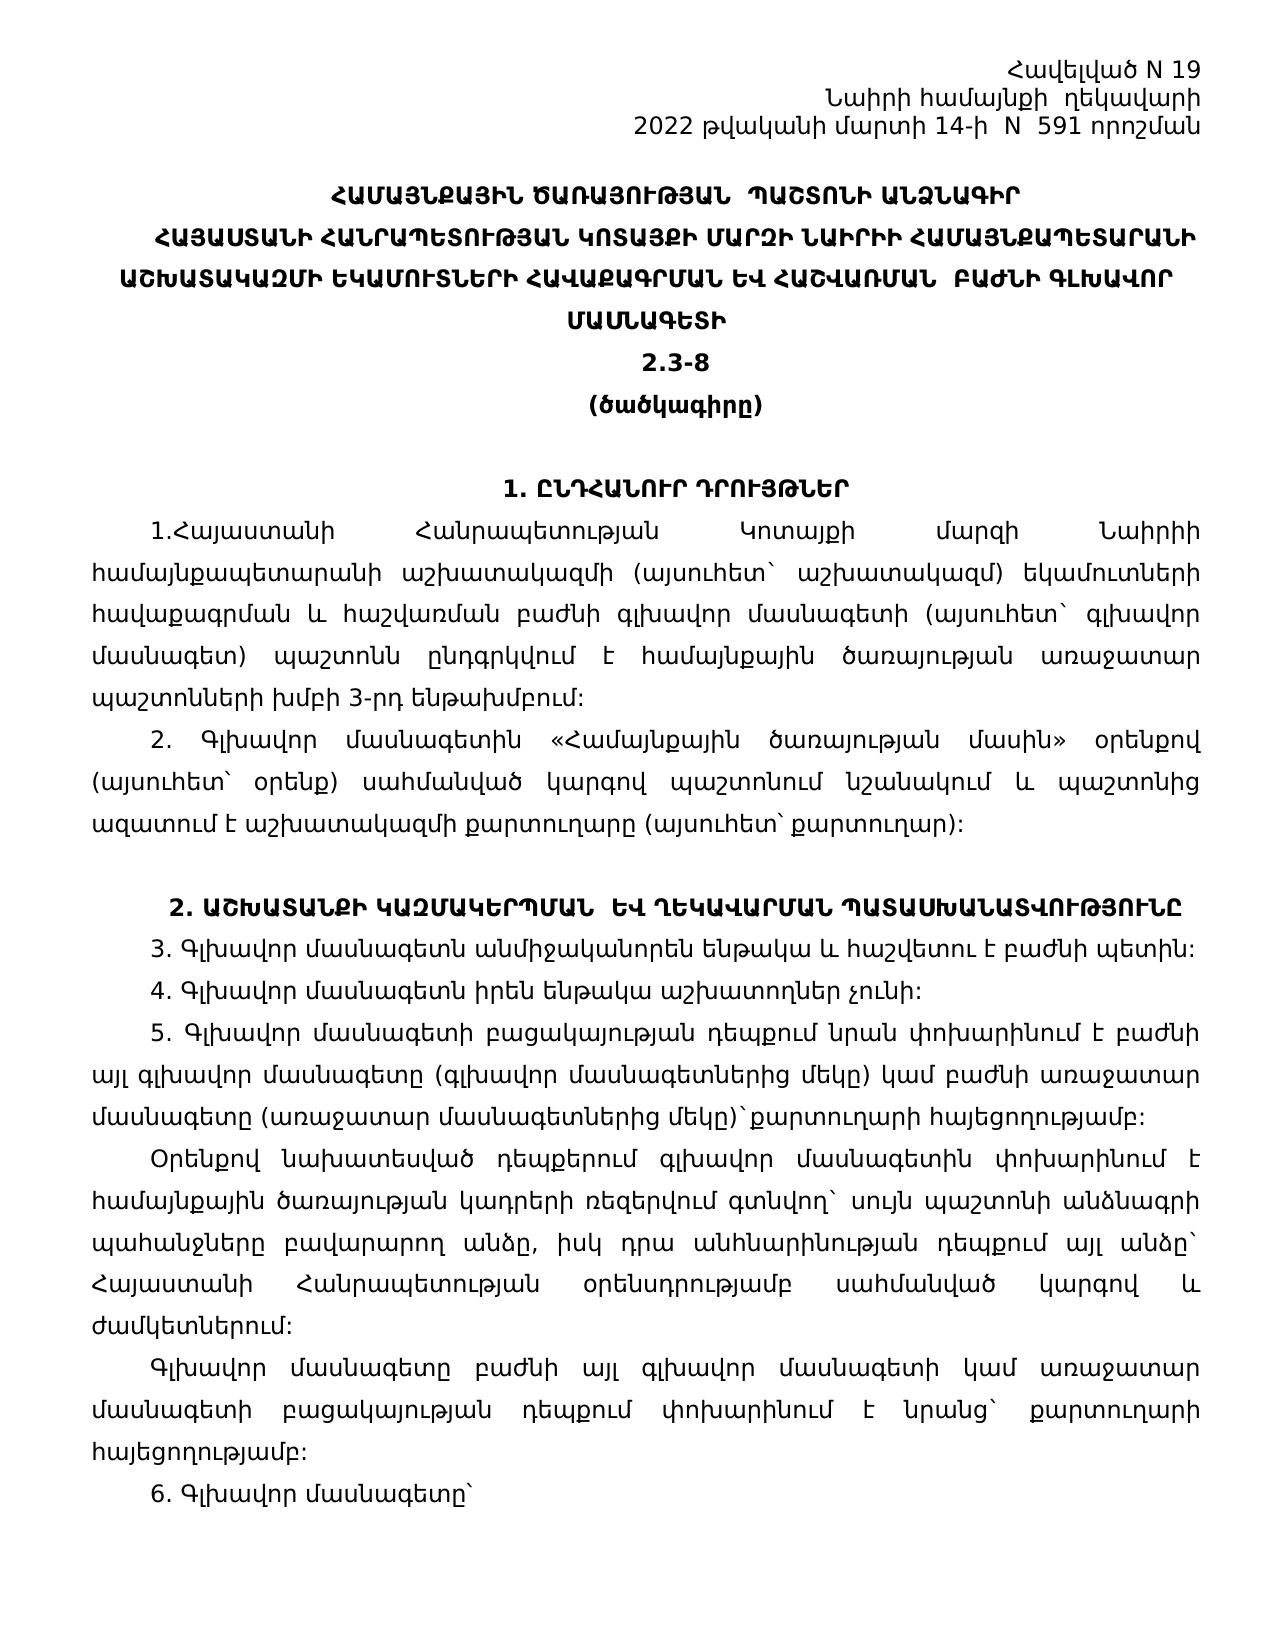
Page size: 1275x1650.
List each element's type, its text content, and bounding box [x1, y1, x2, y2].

text 2022 թվականի մարտի 14-ի N 591 որոշման [91, 112, 1201, 140]
text Հավելված N 19 [91, 56, 1201, 84]
text Գլխավոր մասնագետը բաժնի այլ գլխավոր մասնագետի կամ առաջատար մասնագետի բացակայության դեպքում փոխարինում է նրանց` քարտուղարի հայեցողությամբ: [91, 1354, 1201, 1466]
text ՀԱՄԱՅՆՔԱՅԻՆ ԾԱՌԱՅՈՒԹՅԱՆ ՊԱՇՏՈՆԻ ԱՆՁՆԱԳԻՐ [91, 182, 1201, 210]
text 1.Հայաստանի Հանրապետության Կոտայքի մարզի Նաիրիի համայնքապետարանի աշխատակազմի (այսուհետ` աշխատակազմ) եկամուտների հավաքագրման և հաշվառման բաժնի գլխավոր մասնագետի (այսուհետ` գլխավոր մասնագետ) պաշտոնն ընդգրկվում է համայնքային ծառայության առաջատար պաշտոնների խմբի 3-րդ ենթախմբում: [91, 517, 1201, 712]
text 1. ԸՆԴՀԱՆՈՒՐ ԴՐՈՒՅԹՆԵՐ [91, 475, 1201, 503]
text (ծածկագիրը) [91, 391, 1201, 419]
text 2. ԱՇԽԱՏԱՆՔԻ ԿԱԶՄԱԿԵՐՊՄԱՆ ԵՎ ՂԵԿԱՎԱՐՄԱՆ ՊԱՏԱՍԽԱՆԱՏՎՈՒԹՅՈՒՆԸ [91, 894, 1201, 922]
text 5. Գլխավոր մասնագետի բացակայության դեպքում նրան փոխարինում է բաժնի այլ գլխավոր մասնագետը (գլխավոր մասնագետներից մեկը) կամ բաժնի առաջատար մասնագետը (առաջատար մասնագետներից մեկը)`քարտուղարի հայեցողությամբ: [91, 1019, 1201, 1131]
text 4. Գլխավոր մասնագետն իրեն ենթակա աշխատողներ չունի: [91, 977, 1201, 1005]
text Օրենքով նախատեսված դեպքերում գլխավոր մասնագետին փոխարինում է համայնքային ծառայության կադրերի ռեզերվում գտնվող` սույն պաշտոնի անձնագրի պահանջները բավարարող անձը, իսկ դրա անհնարինության դեպքում այլ անձը` Հայաստանի Հանրապետության օրենսդրությամբ սահմանված կարգով և ժամկետներում: [91, 1145, 1201, 1340]
text 3. Գլխավոր մասնագետն անմիջականորեն ենթակա և հաշվետու է բաժնի պետին: [91, 936, 1201, 963]
text 6. Գլխավոր մասնագետը՝ [91, 1480, 1201, 1508]
text ՀԱՅԱՍՏԱՆԻ ՀԱՆՐԱՊԵՏՈՒԹՅԱՆ ԿՈՏԱՅՔԻ ՄԱՐԶԻ ՆԱԻՐԻԻ ՀԱՄԱՅՆՔԱՊԵՏԱՐԱՆԻ ԱՇԽԱՏԱԿԱԶՄԻ ԵԿԱՄՈՒՏՆԵՐԻ ՀԱՎԱՔԱԳՐՄԱՆ ԵՎ ՀԱՇՎԱՌՄԱՆ ԲԱԺՆԻ ԳԼԽԱՎՈՐ ՄԱՍՆԱԳԵՏԻ [91, 224, 1201, 335]
text 2. Գլխավոր մասնագետին «Համայնքային ծառայության մասին» օրենքով (այսուհետ՝ օրենք) սահմանված կարգով պաշտոնում նշանակում և պաշտոնից ազատում է աշխատակազմի քարտուղարը (այսուհետ՝ քարտուղար): [91, 726, 1201, 838]
text 2.3-8 [91, 349, 1201, 377]
text Նաիրի համայնքի ղեկավարի [91, 84, 1201, 112]
